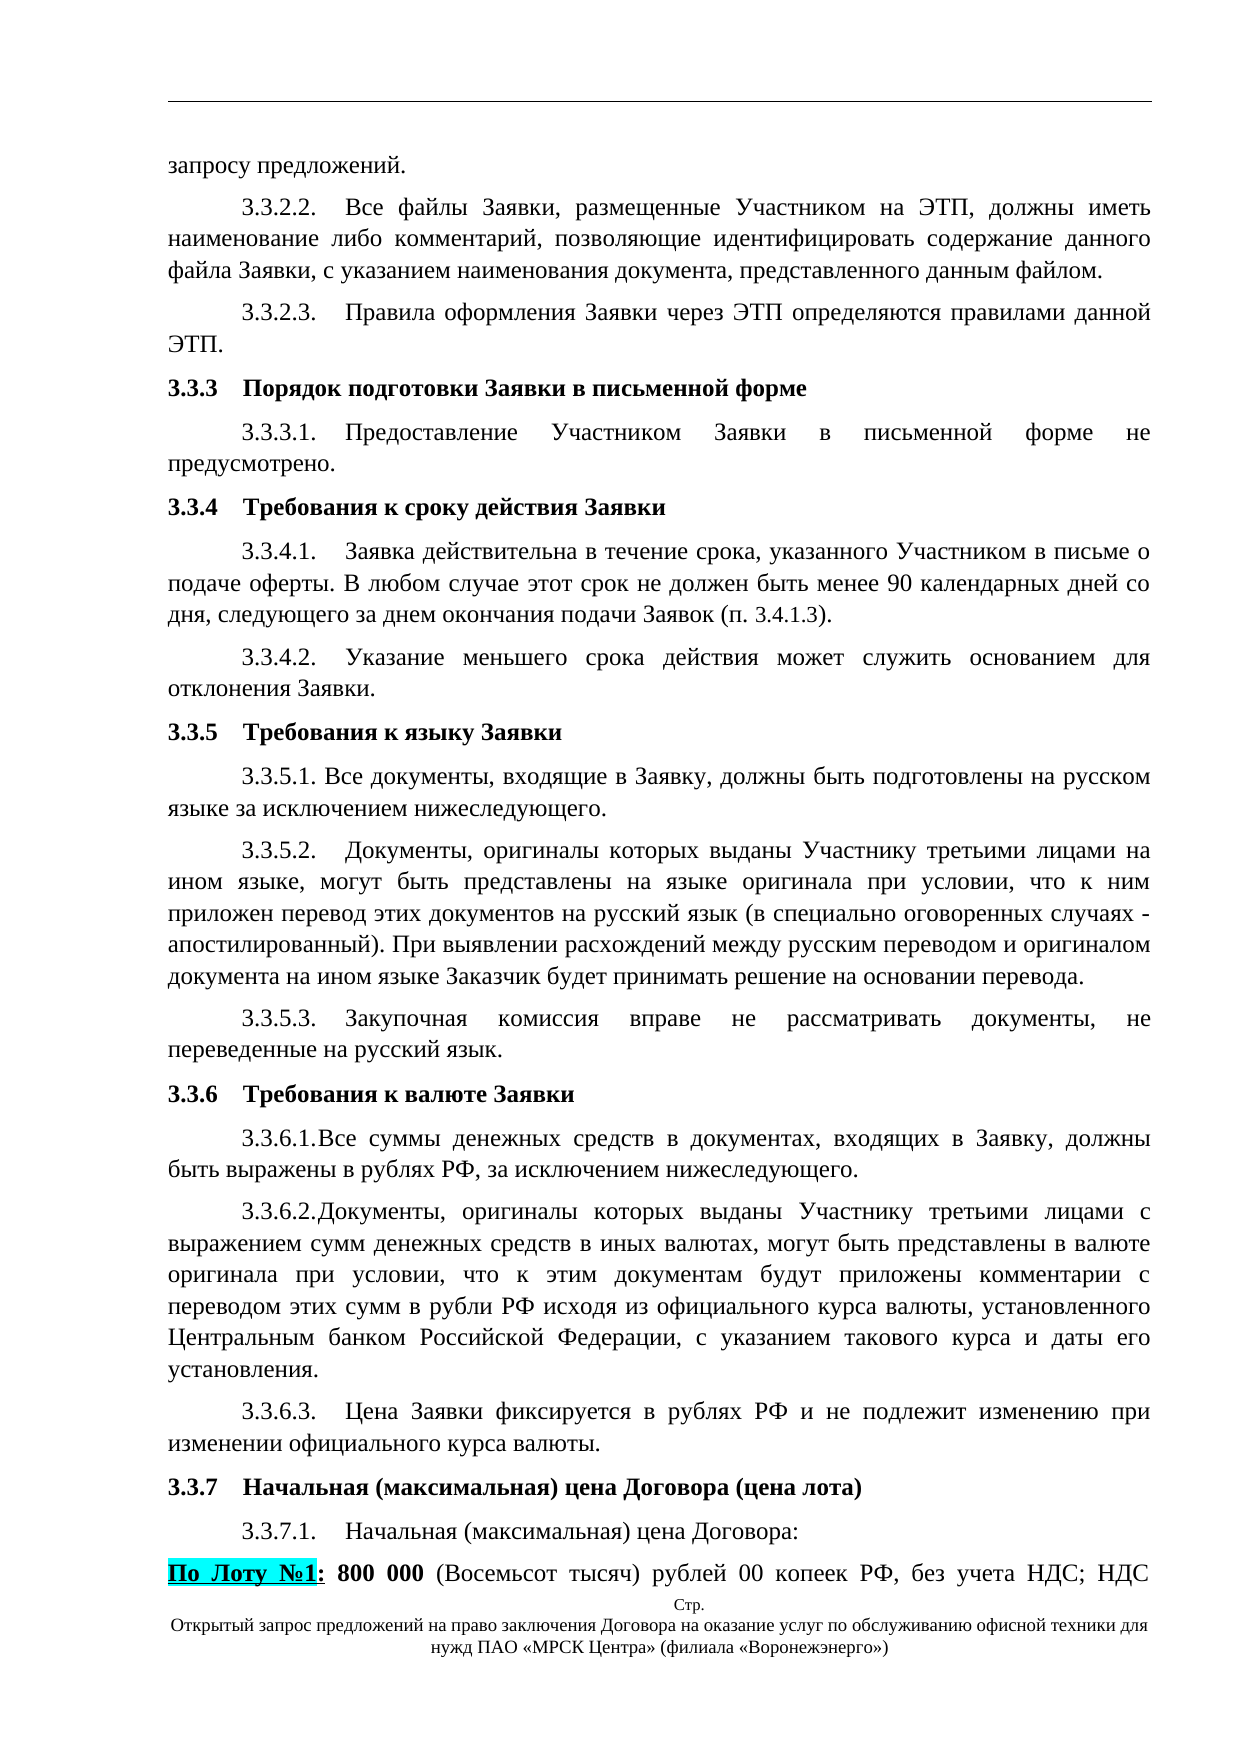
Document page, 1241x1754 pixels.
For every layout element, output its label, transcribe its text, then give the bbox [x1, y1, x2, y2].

list Документы, оригиналы которых выданы Участнику третьими лицами на ином языке, могут быть представлены на языке оригинала при условии, что к ним приложен перевод этих документов на русский язык (в специально оговоренных случаях - апостилированный). При выявлении расхождений между русским переводом и оригиналом документа на ином языке Заказчик будет принимать решение на основании перевода. [168, 835, 1152, 990]
subtitle Порядок подготовки Заявки в письменной форме [168, 373, 1152, 401]
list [168, 150, 1152, 179]
subtitle Начальная (максимальная) цена Договора (цена лота) [168, 1472, 1152, 1500]
list Закупочная комиссия вправе не рассматривать документы, не переведенные на русский язык. [168, 1003, 1152, 1063]
list Указание меньшего срока действия может служить основанием для отклонения Заявки. [168, 642, 1151, 702]
list Предоставление Участником Заявки в письменной форме не предусмотрено. [168, 417, 1152, 477]
list Документы, оригиналы которых выданы Участнику третьими лицами с выражением сумм денежных средств в иных валютах, могут быть представлены в валюте оригинала при условии, что к этим документам будут приложены комментарии с переводом этих сумм в рубли РФ исходя из официального курса валюты, установленного Центральным банком Российской Федерации, с указанием такового курса и даты его установления. [168, 1196, 1152, 1383]
list Цена Заявки фиксируется в рублях РФ и не подлежит изменению при изменении официального курса валюты. [168, 1396, 1152, 1456]
subtitle Требования к сроку действия Заявки [168, 492, 1152, 521]
list Все суммы денежных средств в документах, входящих в Заявку, должны быть выражены в рублях РФ, за исключением нижеследующего. [168, 1123, 1152, 1183]
subtitle Требования к языку Заявки [168, 717, 1152, 746]
list Начальная (максимальная) цена Договора: [168, 1516, 1150, 1544]
list Все файлы Заявки, размещенные Участником на ЭТП, должны иметь наименование либо комментарий, позволяющие идентифицировать содержание данного файла Заявки, с указанием наименования документа, представленного данным файлом. [168, 192, 1152, 284]
subtitle Требования к валюте Заявки [168, 1079, 1152, 1107]
list Правила оформления Заявки через ЭТП определяются правилами данной ЭТП. [168, 297, 1152, 357]
text 3.3.5.1. Все документы, входящие в Заявку, должны быть подготовлены на русском языке за исключением нижеследующего. [168, 761, 1152, 822]
list Заявка действительна в течение срока, указанного Участником в письме о подаче оферты. В любом случае этот срок не должен быть менее 90 календарных дней со дня, следующего за днем окончания подачи Заявок (п. 3.4.1.3). [168, 536, 1151, 628]
